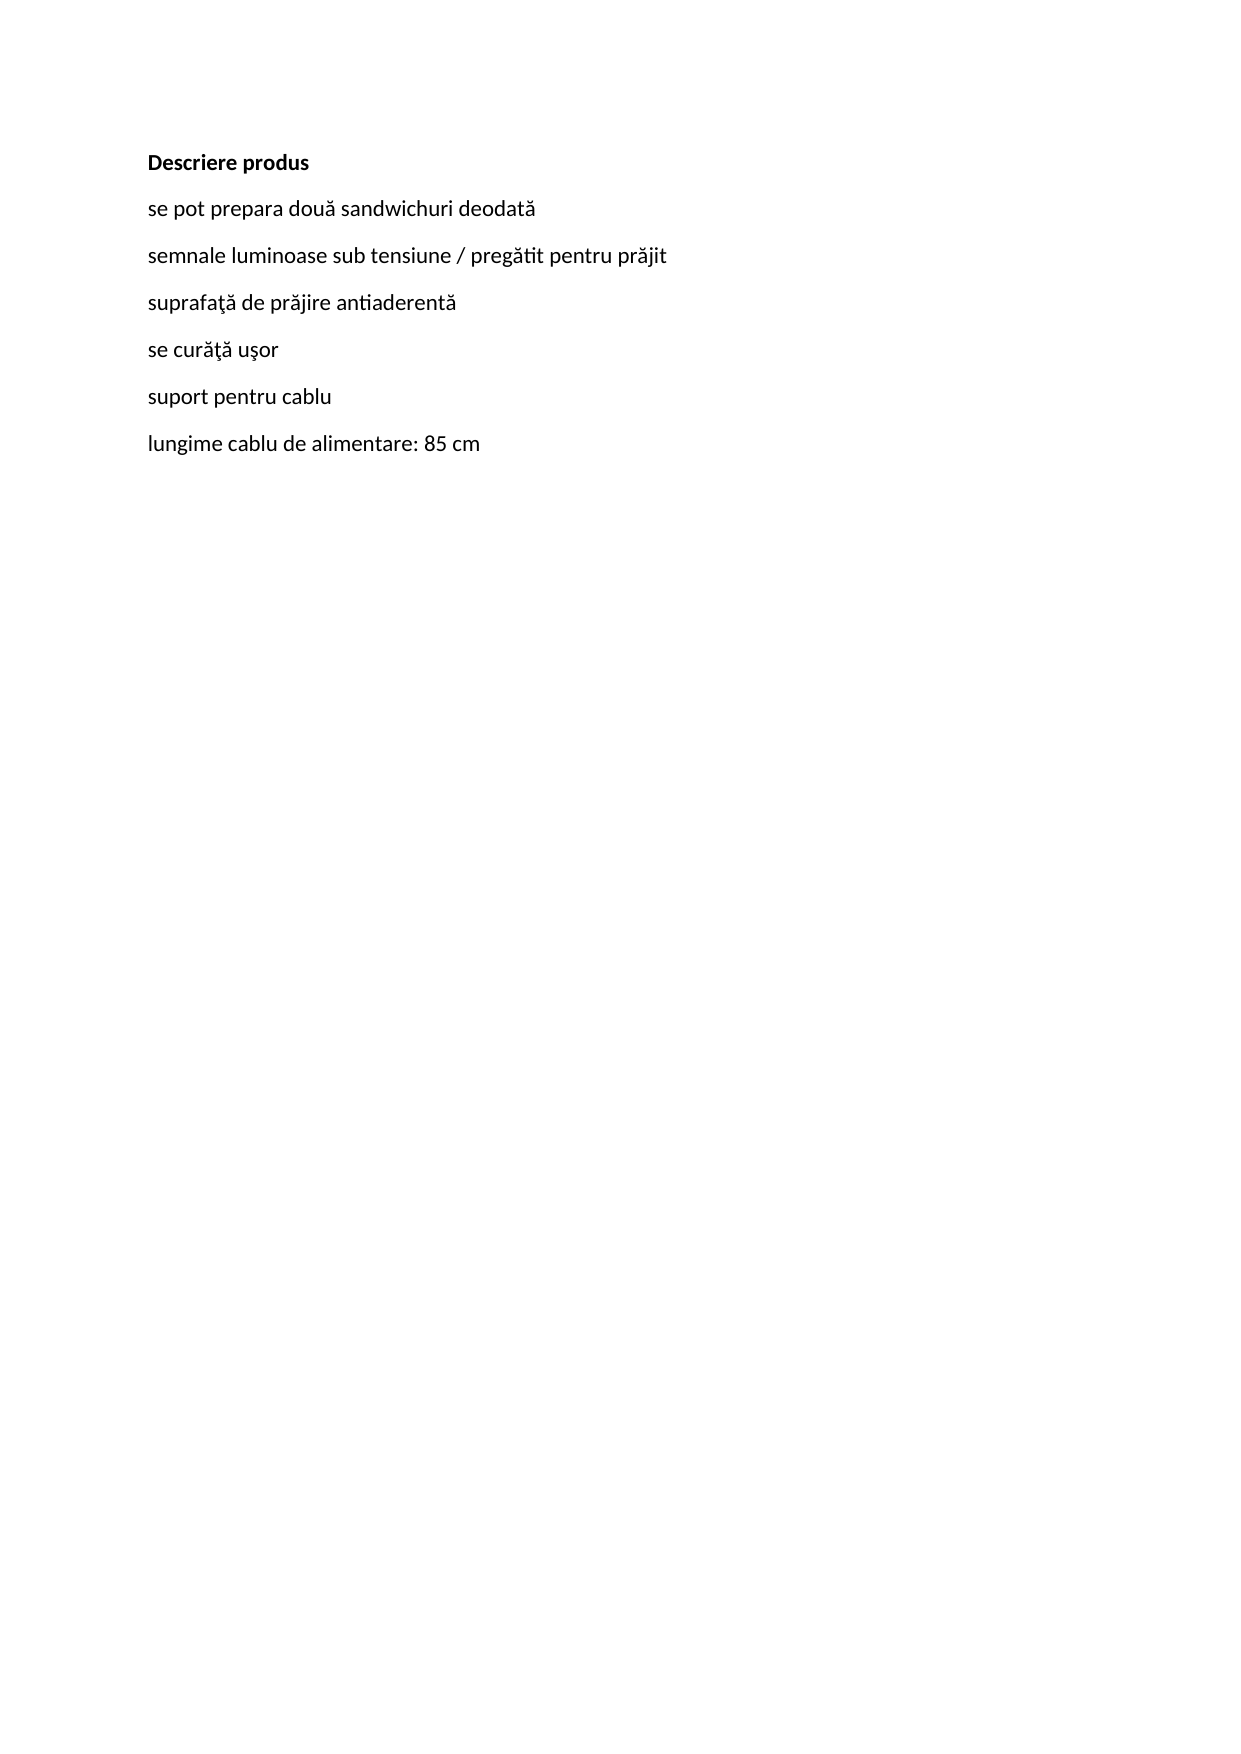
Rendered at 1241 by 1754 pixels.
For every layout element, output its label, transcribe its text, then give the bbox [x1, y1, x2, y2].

text se pot prepara două sandwichuri deodată [148, 194, 1093, 222]
text se curăţă uşor [148, 335, 1093, 363]
text suprafaţă de prăjire antiaderentă [148, 288, 1093, 316]
text suport pentru cablu [148, 382, 1093, 410]
text Descriere produs [148, 148, 1093, 176]
text lungime cablu de alimentare: 85 cm [148, 429, 1093, 457]
text semnale luminoase sub tensiune / pregătit pentru prăjit [148, 241, 1093, 269]
